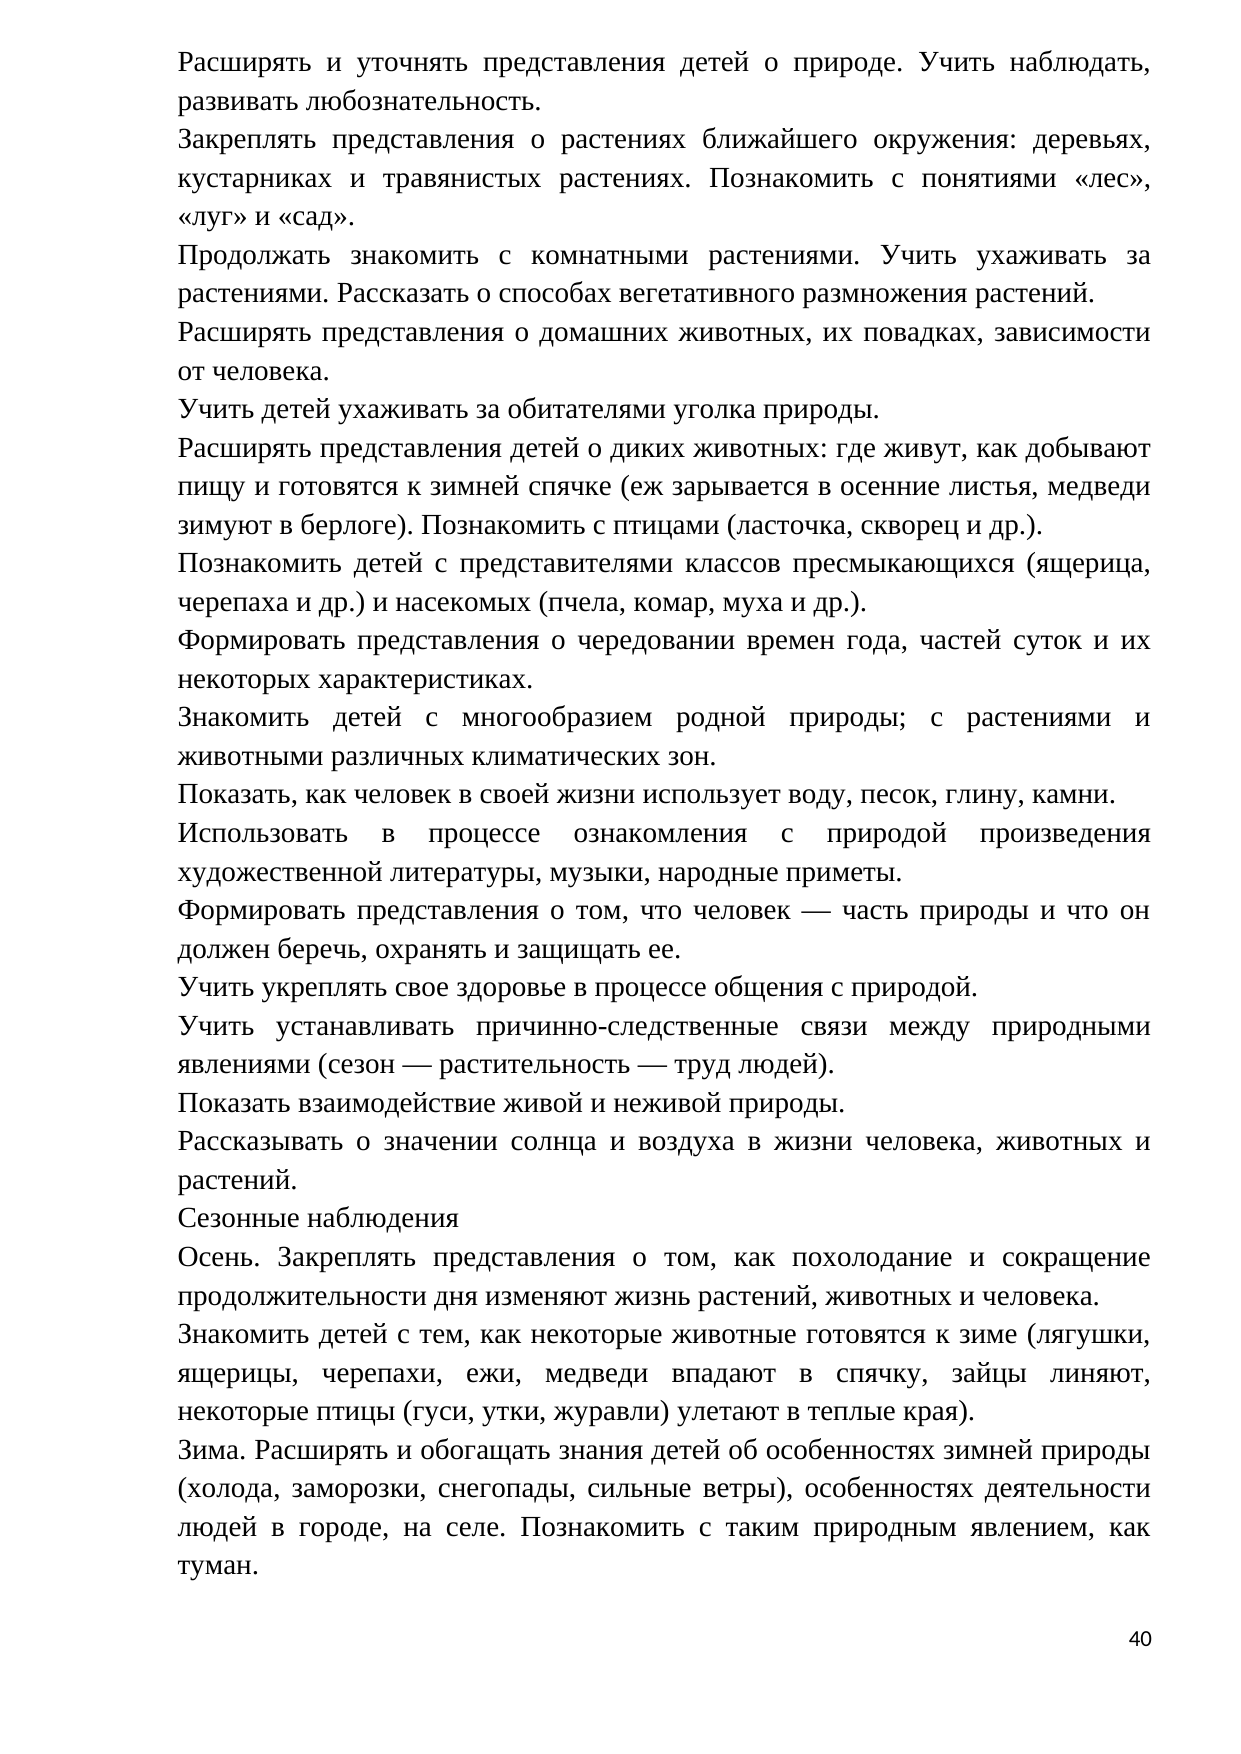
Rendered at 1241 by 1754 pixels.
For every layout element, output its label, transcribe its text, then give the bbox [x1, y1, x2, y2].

text Учить устанавливать причинно-следственные связи между природными явлениями (сезон — растительность — труд людей). [177, 1008, 1152, 1080]
text Расширять представления о домашних животных, их повадках, зависимости от человека. [177, 314, 1152, 386]
text Рассказывать о значении солнца и воздуха в жизни человека, животных и растений. [177, 1123, 1152, 1196]
text Учить детей ухаживать за обитателями уголка природы. [177, 391, 1152, 425]
text Сезонные наблюдения [177, 1201, 1152, 1234]
text Расширять и уточнять представления детей о природе. Учить наблюдать, развивать любознательность. [177, 44, 1152, 116]
text Осень. Закреплять представления о том, как похолодание и сокращение продолжительности дня изменяют жизнь растений, животных и человека. [177, 1239, 1152, 1311]
text Расширять представления детей о диких животных: где живут, как добывают пищу и готовятся к зимней спячке (еж зарывается в осенние листья, медведи зимуют в берлоге). Познакомить с птицами (ласточка, скворец и др.). [177, 430, 1152, 540]
text Формировать представления о чередовании времен года, частей суток и их некоторых характеристиках. [177, 622, 1152, 694]
text Показать, как человек в своей жизни использует воду, песок, глину, камни. [177, 777, 1152, 810]
text Знакомить детей с многообразием родной природы; с растениями и животными различных климатических зон. [177, 699, 1152, 772]
text Зима. Расширять и обогащать знания детей об особенностях зимней природы (холода, заморозки, снегопады, сильные ветры), особенностях деятельности людей в городе, на селе. Познакомить с таким природным явлением, как туман. [177, 1432, 1152, 1581]
text Использовать в процессе ознакомления с природой произведения художественной литературы, музыки, народные приметы. [177, 815, 1152, 887]
text Закреплять представления о растениях ближайшего окружения: деревьях, кустарниках и травянистых растениях. Познакомить с понятиями «лес», «луг» и «сад». [177, 121, 1152, 232]
text Формировать представления о том, что человек — часть природы и что он должен беречь, охранять и защищать ее. [177, 892, 1152, 964]
text Показать взаимодействие живой и неживой природы. [177, 1085, 1152, 1118]
text Учить укреплять свое здоровье в процессе общения с природой. [177, 969, 1152, 1003]
text Продолжать знакомить с комнатными растениями. Учить ухаживать за растениями. Рассказать о способах вегетативного размножения растений. [177, 237, 1152, 309]
text Знакомить детей с тем, как некоторые животные готовятся к зиме (лягушки, ящерицы, черепахи, ежи, медведи впадают в спячку, зайцы линяют, некоторые птицы (гуси, утки, журавли) улетают в теплые края). [177, 1316, 1152, 1427]
text Познакомить детей с представителями классов пресмыкающихся (ящерица, черепаха и др.) и насекомых (пчела, комар, муха и др.). [177, 545, 1152, 617]
